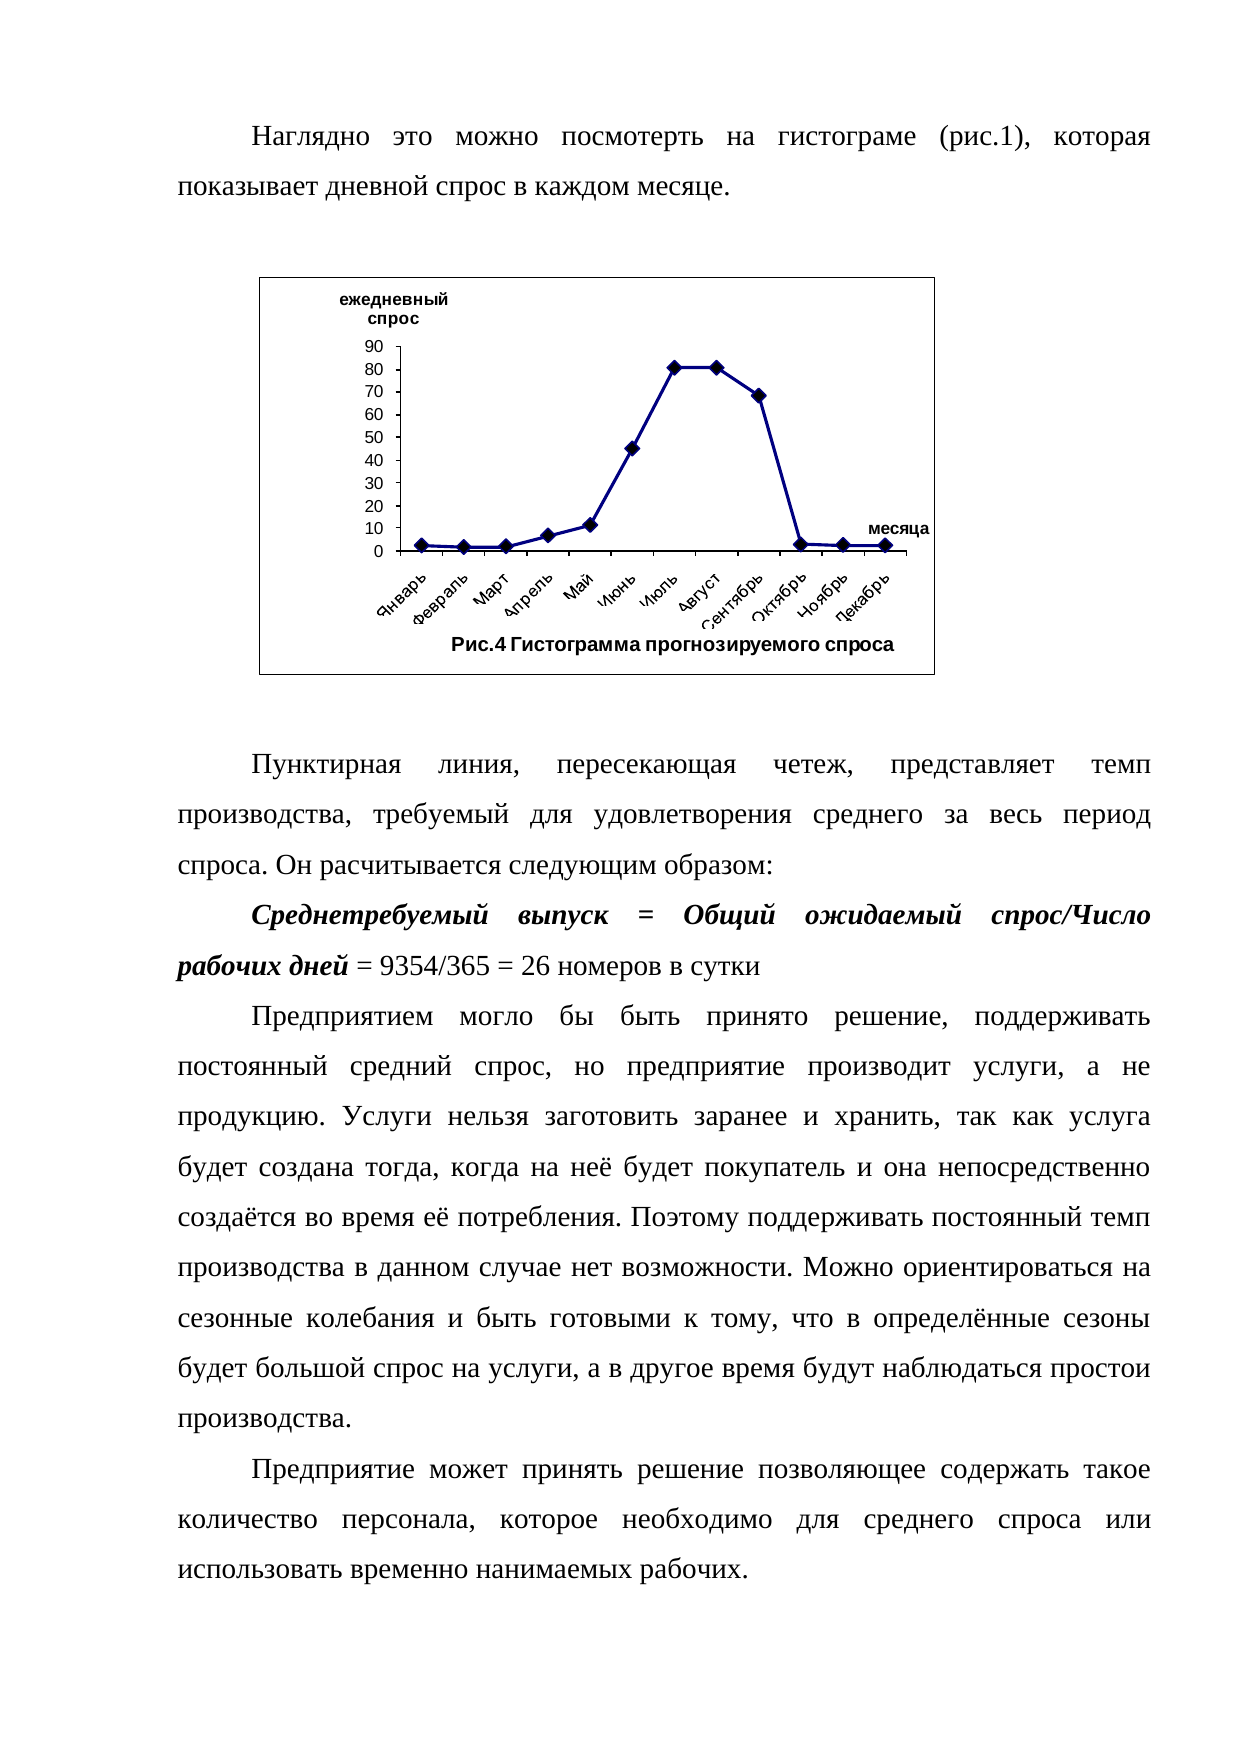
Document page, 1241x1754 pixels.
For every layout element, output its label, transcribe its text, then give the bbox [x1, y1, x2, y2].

text Предприятие может принять решение позволяющее содержать такое количество персонала, которое необходимо для среднего спроса или использовать временно нанимаемых рабочих. [177, 1451, 1152, 1585]
text Среднетребуемый выпуск = Общий ожидаемый спрос/Число рабочих дней = 9354/365 = 26 номеров в сутки [177, 897, 1152, 981]
text Предприятием могло бы быть принято решение, поддерживать постоянный средний спрос, но предприятие производит услуги, а не продукцию. Услуги нельзя заготовить заранее и хранить, так как услуга будет создана тогда, когда на неё будет покупатель и она непосредственно создаётся во время её потребления. Поэтому поддерживать постоянный темп производства в данном случае нет возможности. Можно ориентироваться на сезонные колебания и быть готовыми к тому, что в определённые сезоны будет большой спрос на услуги, а в другое время будут наблюдаться простои производства. [177, 998, 1152, 1434]
text Пунктирная линия, пересекающая четеж, представляет темп производства, требуемый для удовлетворения среднего за весь период спроса. Он расчитывается следующим образом: [177, 746, 1152, 881]
text Наглядно это можно посмотерть на гистограме (рис.1), которая показывает дневной спрос в каждом месяце. [177, 118, 1152, 202]
